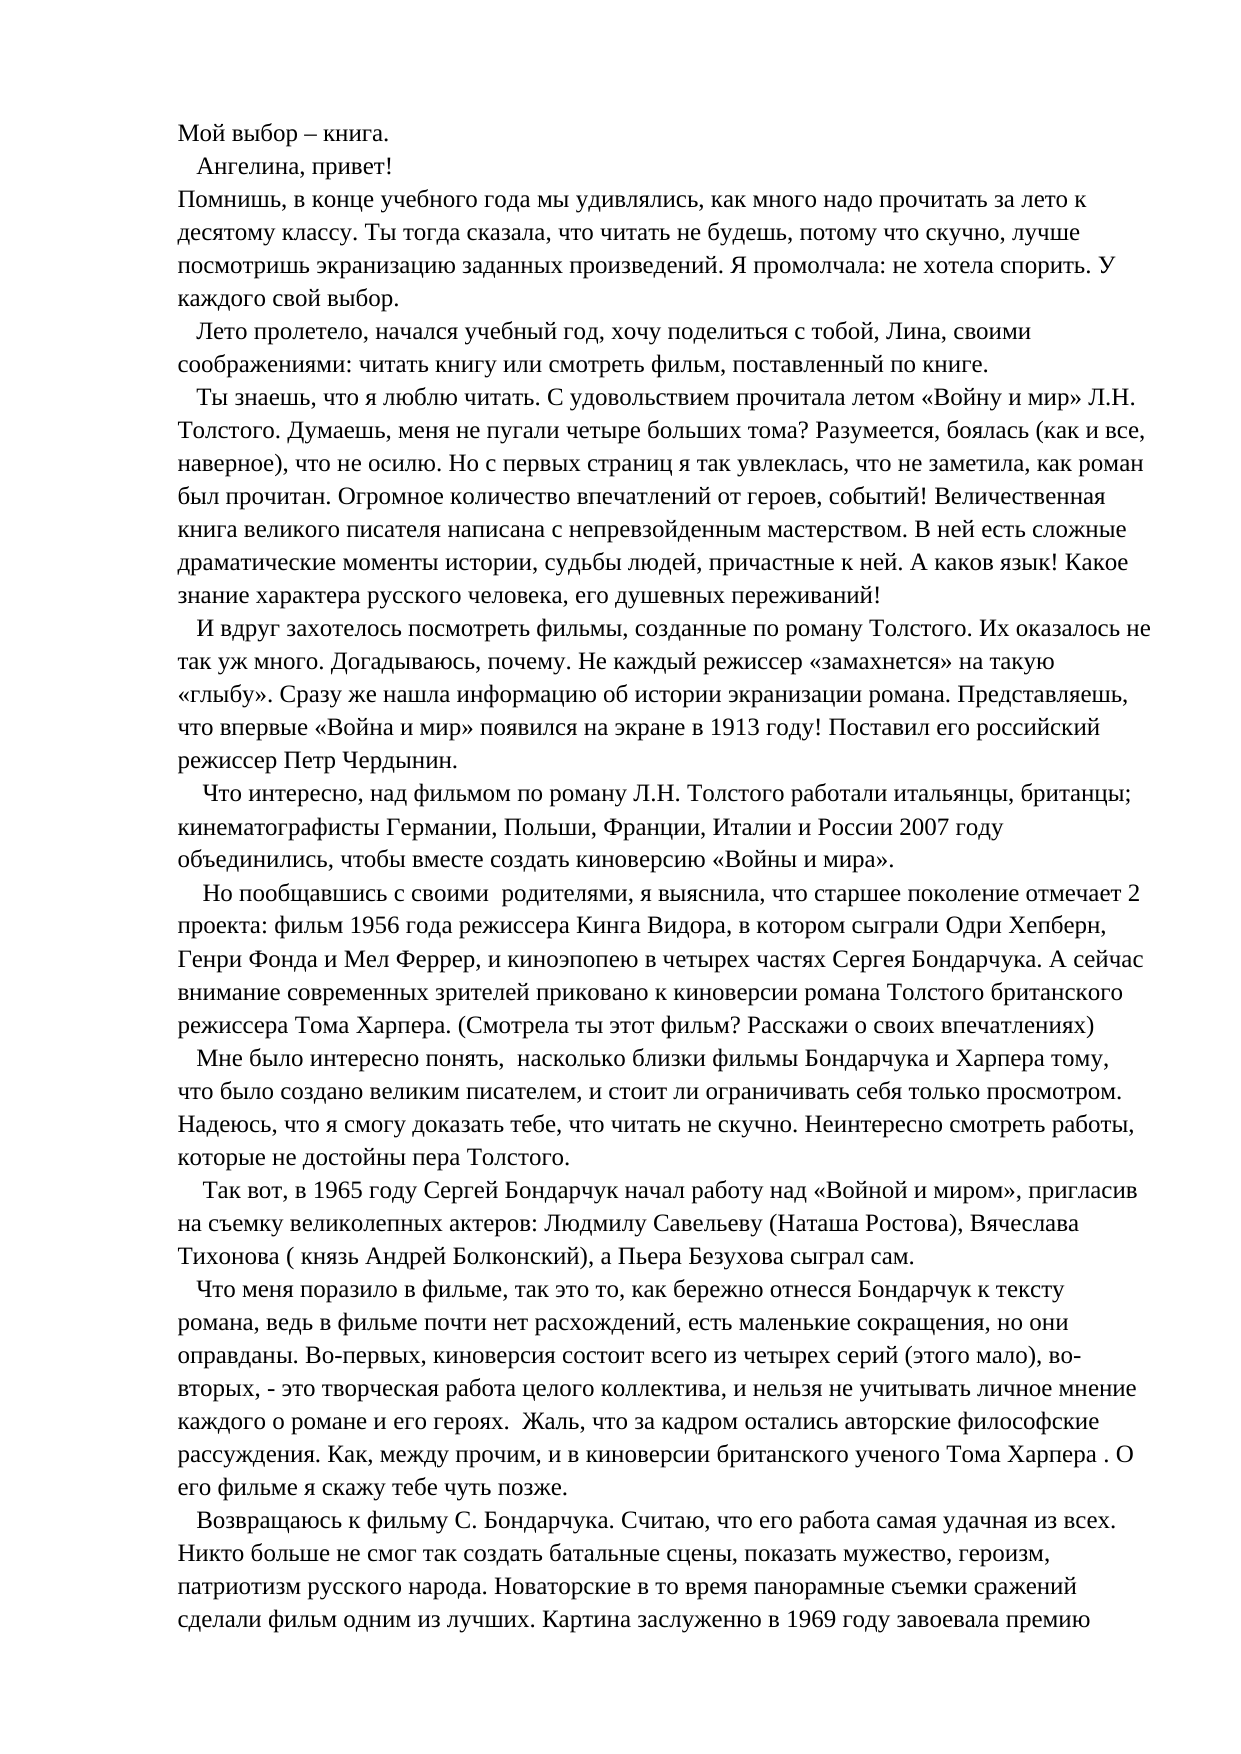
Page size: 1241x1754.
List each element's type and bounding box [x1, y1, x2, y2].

text [177, 118, 1152, 1633]
